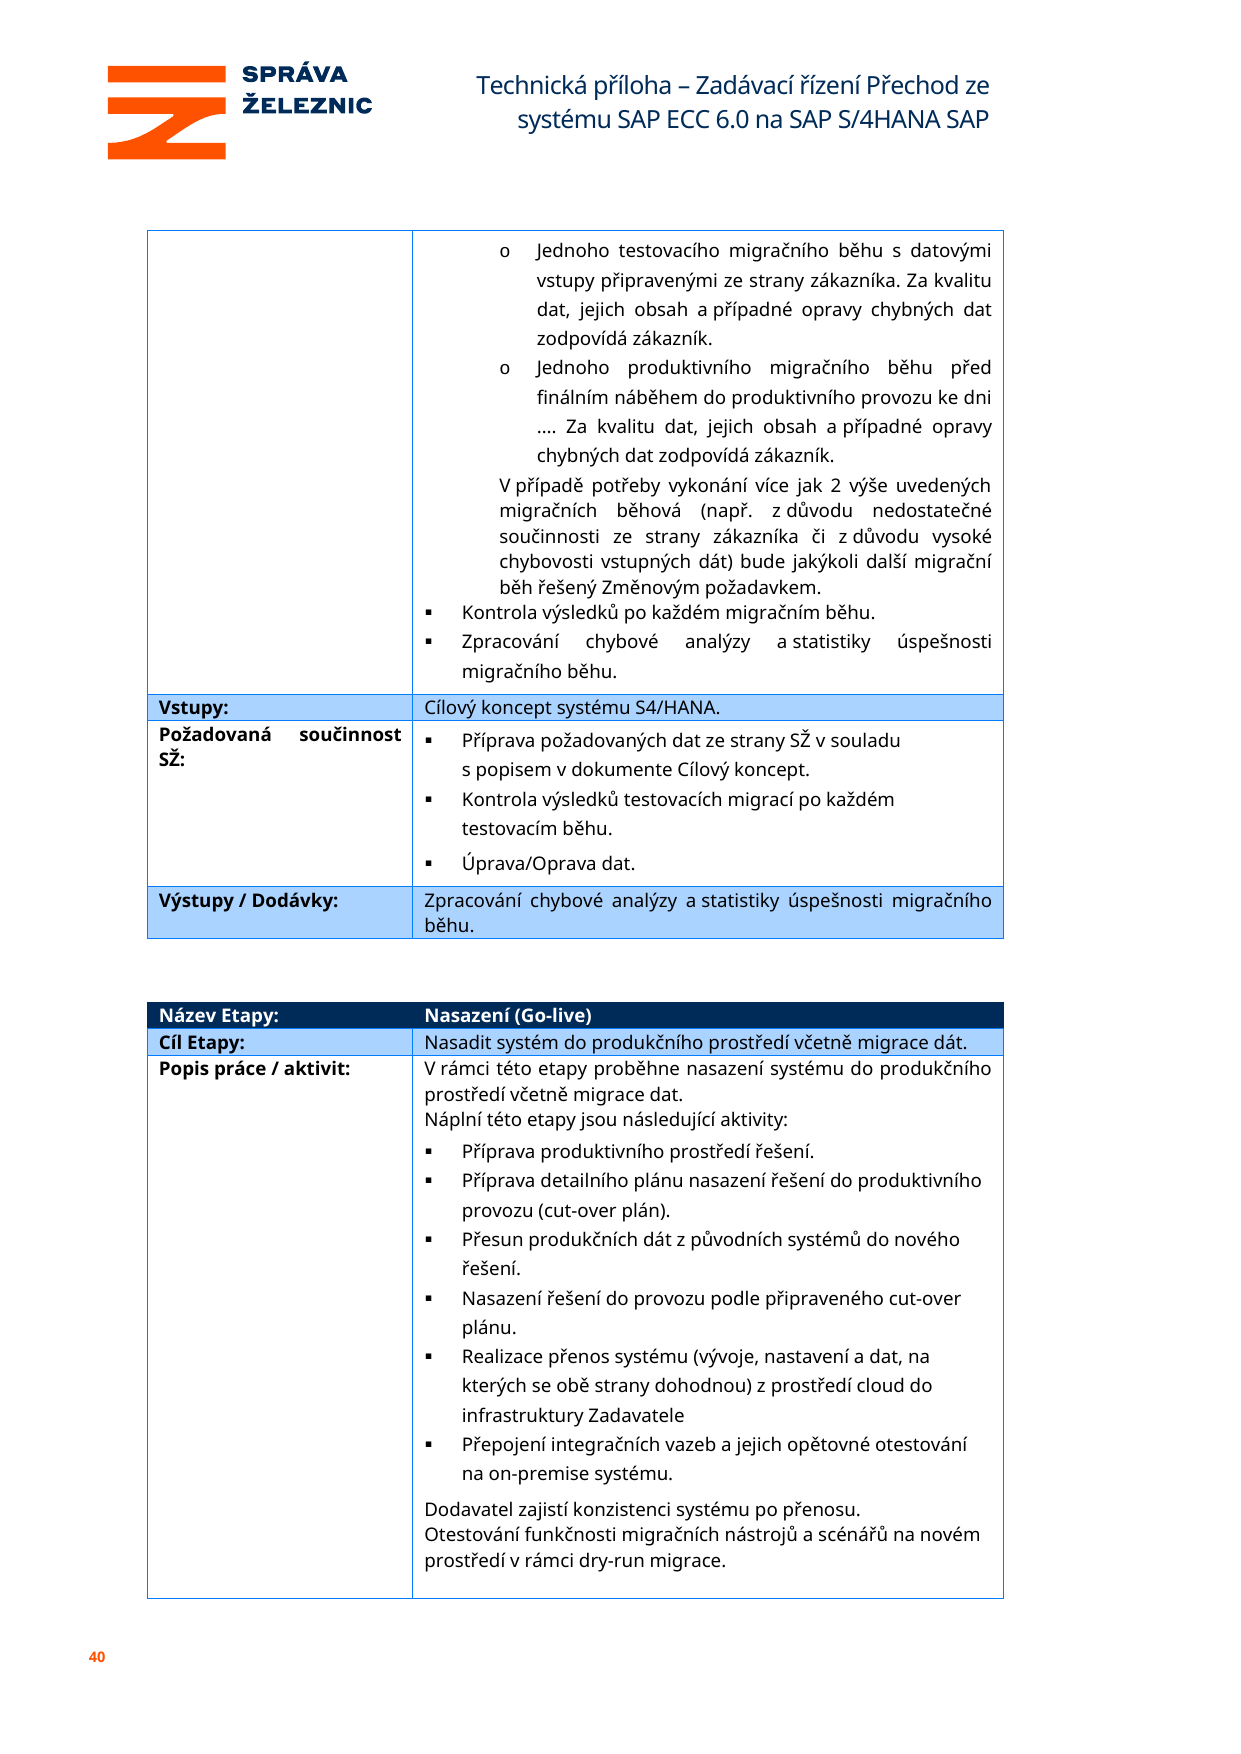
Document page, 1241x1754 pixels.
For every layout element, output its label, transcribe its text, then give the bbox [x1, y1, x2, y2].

table_header Název Etapy: [148, 1003, 412, 1028]
table_cell Vstupy: [148, 695, 412, 720]
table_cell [413, 231, 1003, 693]
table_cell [413, 1056, 1003, 1598]
table_cell Nasadit systém do produkčního prostředí včetně migrace dát. [413, 1029, 1003, 1055]
table_cell Cíl Etapy: [148, 1029, 412, 1055]
table_cell Požadovaná součinnost SŽ: [148, 721, 412, 886]
table_header Nasazení (Go-live) [413, 1003, 1003, 1028]
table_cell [148, 231, 412, 693]
table_cell Zpracování chybové analýzy a statistiky úspešnosti migračního běhu. [413, 887, 1003, 938]
table_cell Výstupy / Dodávky: [148, 887, 412, 938]
table_cell Cílový koncept systému S4/HANA. [413, 695, 1003, 720]
table_cell Příprava požadovaných dat ze strany SŽ v souladu s popisem v dokumente Cílový koncept. Kontrola výsledků testovacích migrací po každém testovacím běhu. Úprava/Oprava dat. [413, 721, 1003, 886]
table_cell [148, 1056, 412, 1598]
